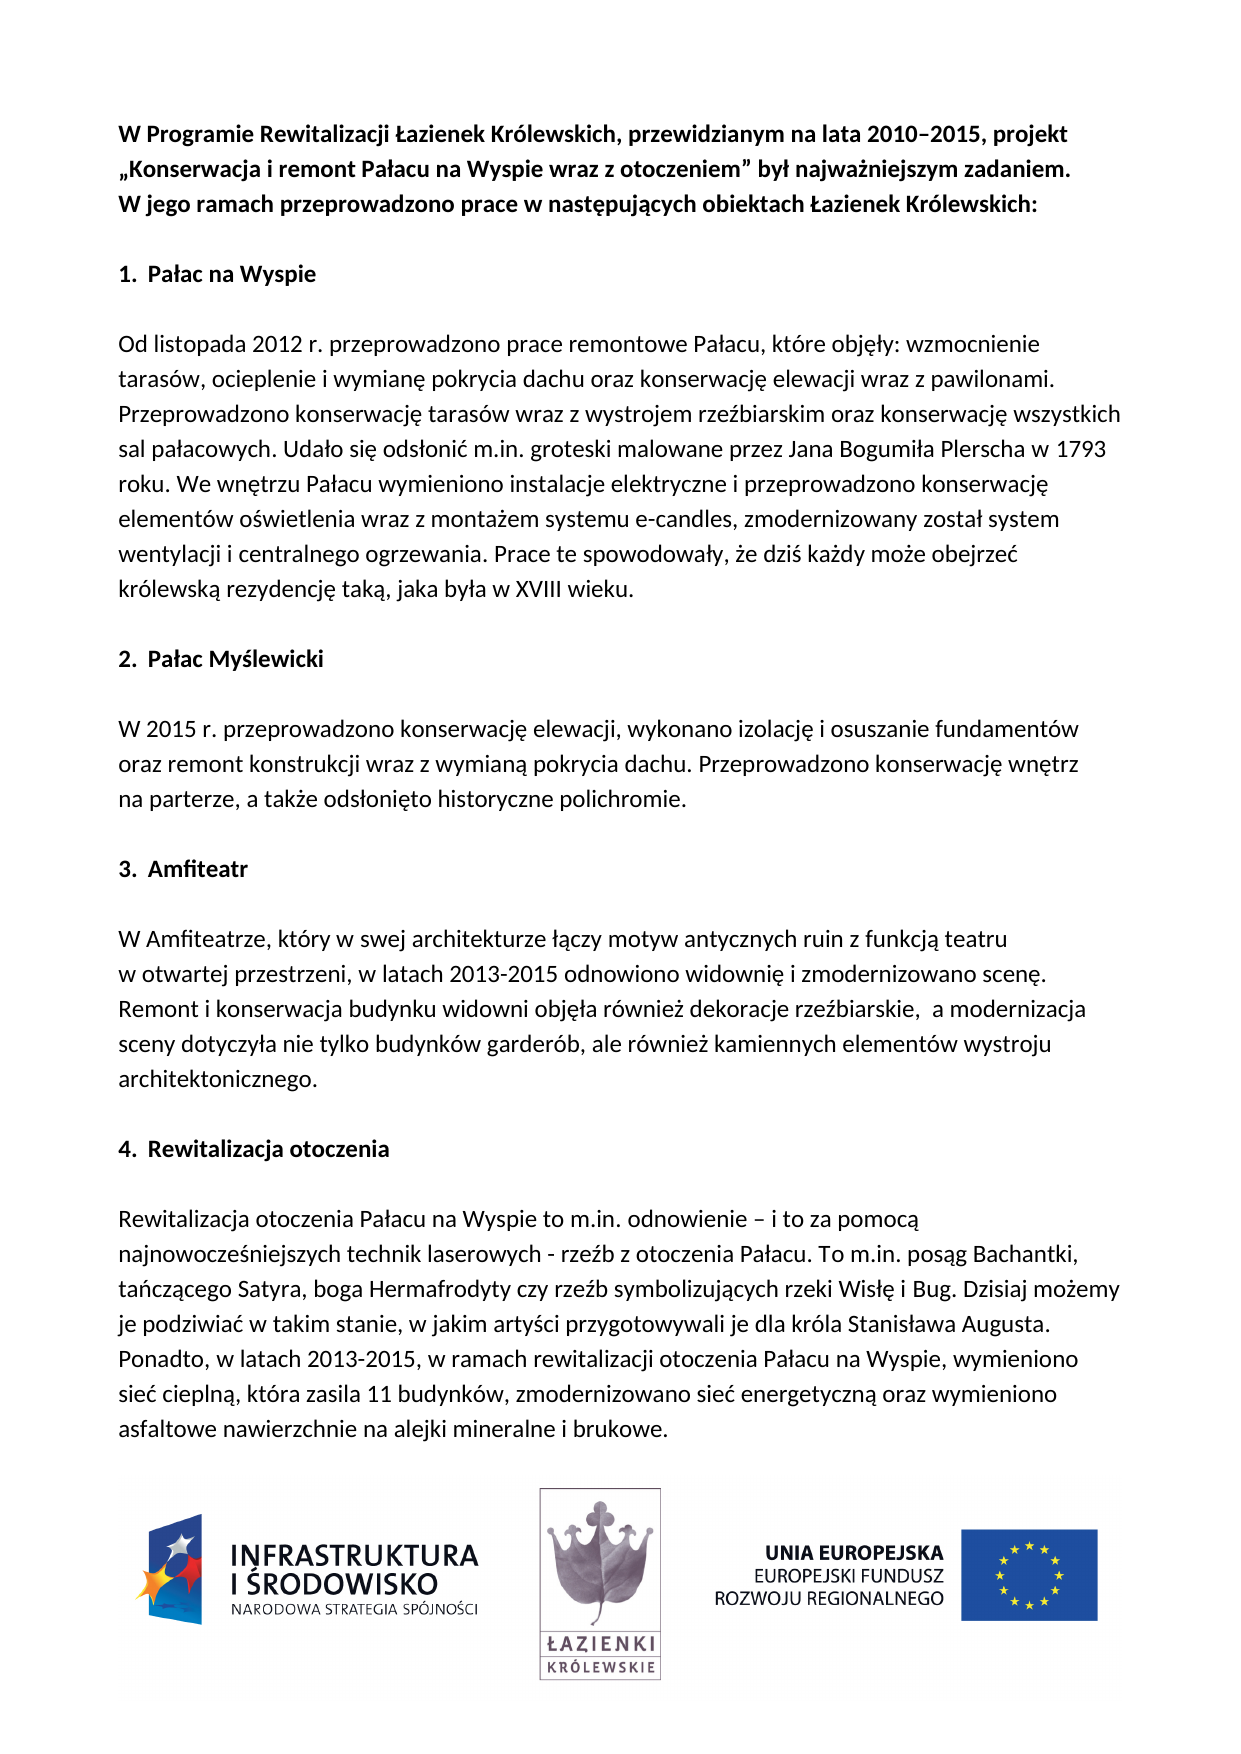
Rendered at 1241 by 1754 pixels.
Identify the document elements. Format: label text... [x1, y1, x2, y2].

list Rewitalizacja otoczenia [118, 1133, 1122, 1164]
list Pałac na Wyspie [118, 258, 1122, 289]
picture [118, 1475, 1123, 1701]
list Pałac Myślewicki [118, 643, 1122, 674]
text W jego ramach przeprowadzono prace w następujących obiektach Łazienek Królewskich: [118, 188, 1122, 219]
text Od listopada 2012 r. przeprowadzono prace remontowe Pałacu, które objęły: wzmocnienie tarasów, ocieplenie i wymianę pokrycia dachu oraz konserwację elewacji wraz z pawilonami. Przeprowadzono konserwację tarasów wraz z wystrojem rzeźbiarskim oraz konserwację wszystkich sal pałacowych. Udało się odsłonić m.in. groteski malowane przez Jana Bogumiła Plerscha w 1793 roku. We wnętrzu Pałacu wymieniono instalacje elektryczne i przeprowadzono konserwację elementów oświetlenia wraz z montażem systemu e-candles, zmodernizowany został system wentylacji i centralnego ogrzewania. Prace te spowodowały, że dziś każdy może obejrzeć królewską rezydencję taką, jaka była w XVIII wieku. [118, 328, 1122, 604]
list Amfiteatr [118, 853, 1122, 884]
text Rewitalizacja otoczenia Pałacu na Wyspie to m.in. odnowienie – i to za pomocą najnowocześniejszych technik laserowych - rzeźb z otoczenia Pałacu. To m.in. posąg Bachantki, tańczącego Satyra, boga Hermafrodyty czy rzeźb symbolizujących rzeki Wisłę i Bug. Dzisiaj możemy je podziwiać w takim stanie, w jakim artyści przygotowywali je dla króla Stanisława Augusta. Ponadto, w latach 2013-2015, w ramach rewitalizacji otoczenia Pałacu na Wyspie, wymieniono sieć cieplną, która zasila 11 budynków, zmodernizowano sieć energetyczną oraz wymieniono asfaltowe nawierzchnie na alejki mineralne i brukowe. [118, 1203, 1122, 1444]
text W Amfiteatrze, który w swej architekturze łączy motyw antycznych ruin z funkcją teatru w otwartej przestrzeni, w latach 2013-2015 odnowiono widownię i zmodernizowano scenę. Remont i konserwacja budynku widowni objęła również dekoracje rzeźbiarskie, a modernizacja sceny dotyczyła nie tylko budynków garderób, ale również kamiennych elementów wystroju architektonicznego. [118, 923, 1122, 1094]
text W Programie Rewitalizacji Łazienek Królewskich, przewidzianym na lata 2010–2015, projekt „Konserwacja i remont Pałacu na Wyspie wraz z otoczeniem” był najważniejszym zadaniem. [118, 118, 1122, 184]
text W 2015 r. przeprowadzono konserwację elewacji, wykonano izolację i osuszanie fundamentów oraz remont konstrukcji wraz z wymianą pokrycia dachu. Przeprowadzono konserwację wnętrz na parterze, a także odsłonięto historyczne polichromie. [118, 713, 1122, 814]
